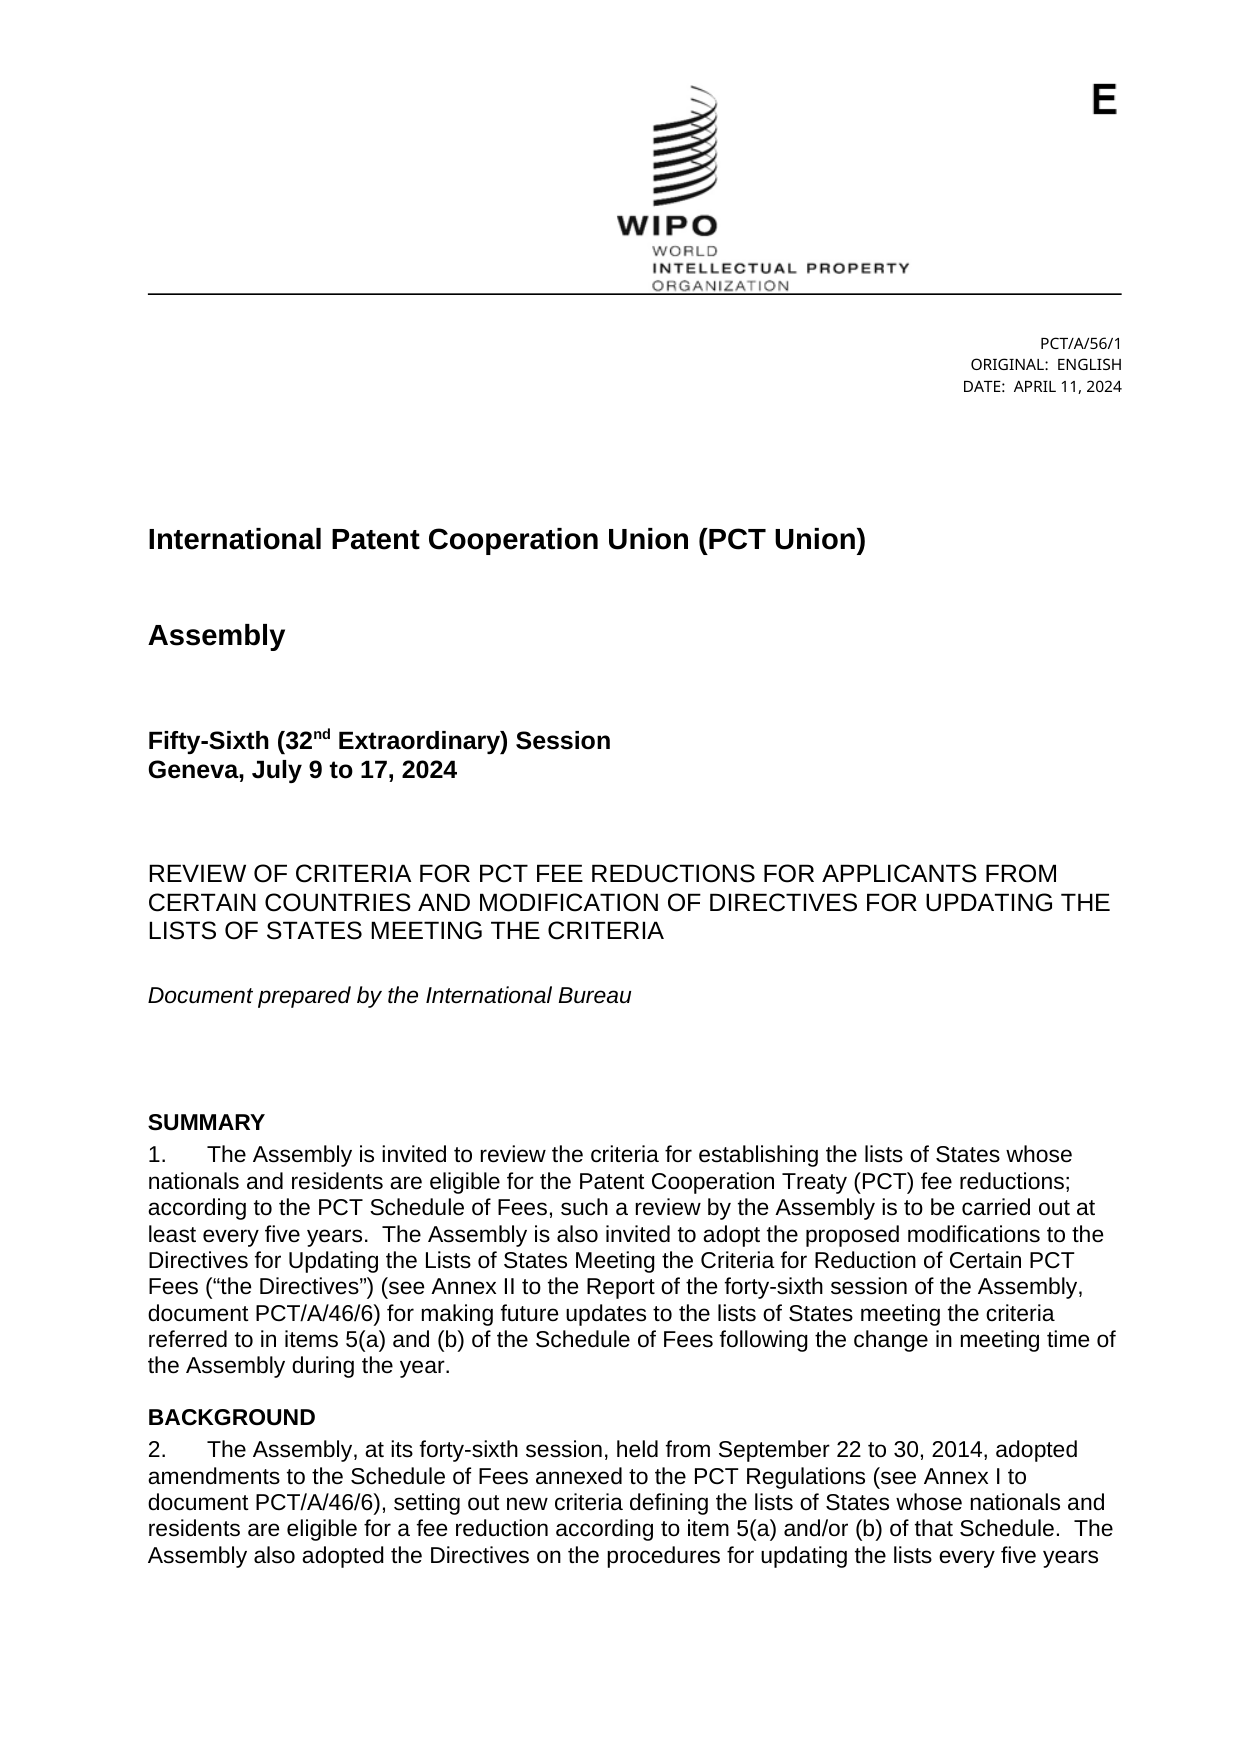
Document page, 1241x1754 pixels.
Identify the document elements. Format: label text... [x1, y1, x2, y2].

text Geneva, July 9 to 17, 2024 [148, 755, 1122, 784]
text International Patent Cooperation Union (PCT Union) [148, 522, 1122, 555]
text ORIGINAL: English [148, 354, 1122, 375]
text Document prepared by the International Bureau [148, 982, 1122, 1009]
text PCT/A/56/1 [148, 333, 1122, 354]
subtitle Background [148, 1404, 1122, 1430]
text DATE: April 11, 2024 [148, 375, 1122, 397]
picture [616, 79, 1123, 294]
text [148, 1436, 1122, 1568]
text The Assembly is invited to review the criteria for establishing the lists of States whose nationals and residents are eligible for the Patent Cooperation Treaty (PCT) fee reductions; according to the PCT Schedule of Fees, such a review by the Assembly is to be carried out at least every five years. The Assembly is also invited to adopt the proposed modifications to the Directives for Updating the Lists of States Meeting the Criteria for Reduction of Certain PCT Fees (“the Directives”) (see Annex II to the Report of the forty-sixth session of the Assembly, document PCT/A/46/6) for making future updates to the lists of States meeting the criteria referred to in items 5(a) and (b) of the Schedule of Fees following the change in meeting time of the Assembly during the year. [148, 1141, 1122, 1379]
subtitle Summary [148, 1109, 1122, 1135]
text Review of Criteria for PCT Fee Reductions for Applicants from Certain Countries and Modification of Directives for Updating the Lists of States Meeting the Criteria [148, 859, 1122, 945]
text Fifty-Sixth (32nd Extraordinary) Session [148, 726, 1122, 755]
text Assembly [148, 618, 1122, 651]
